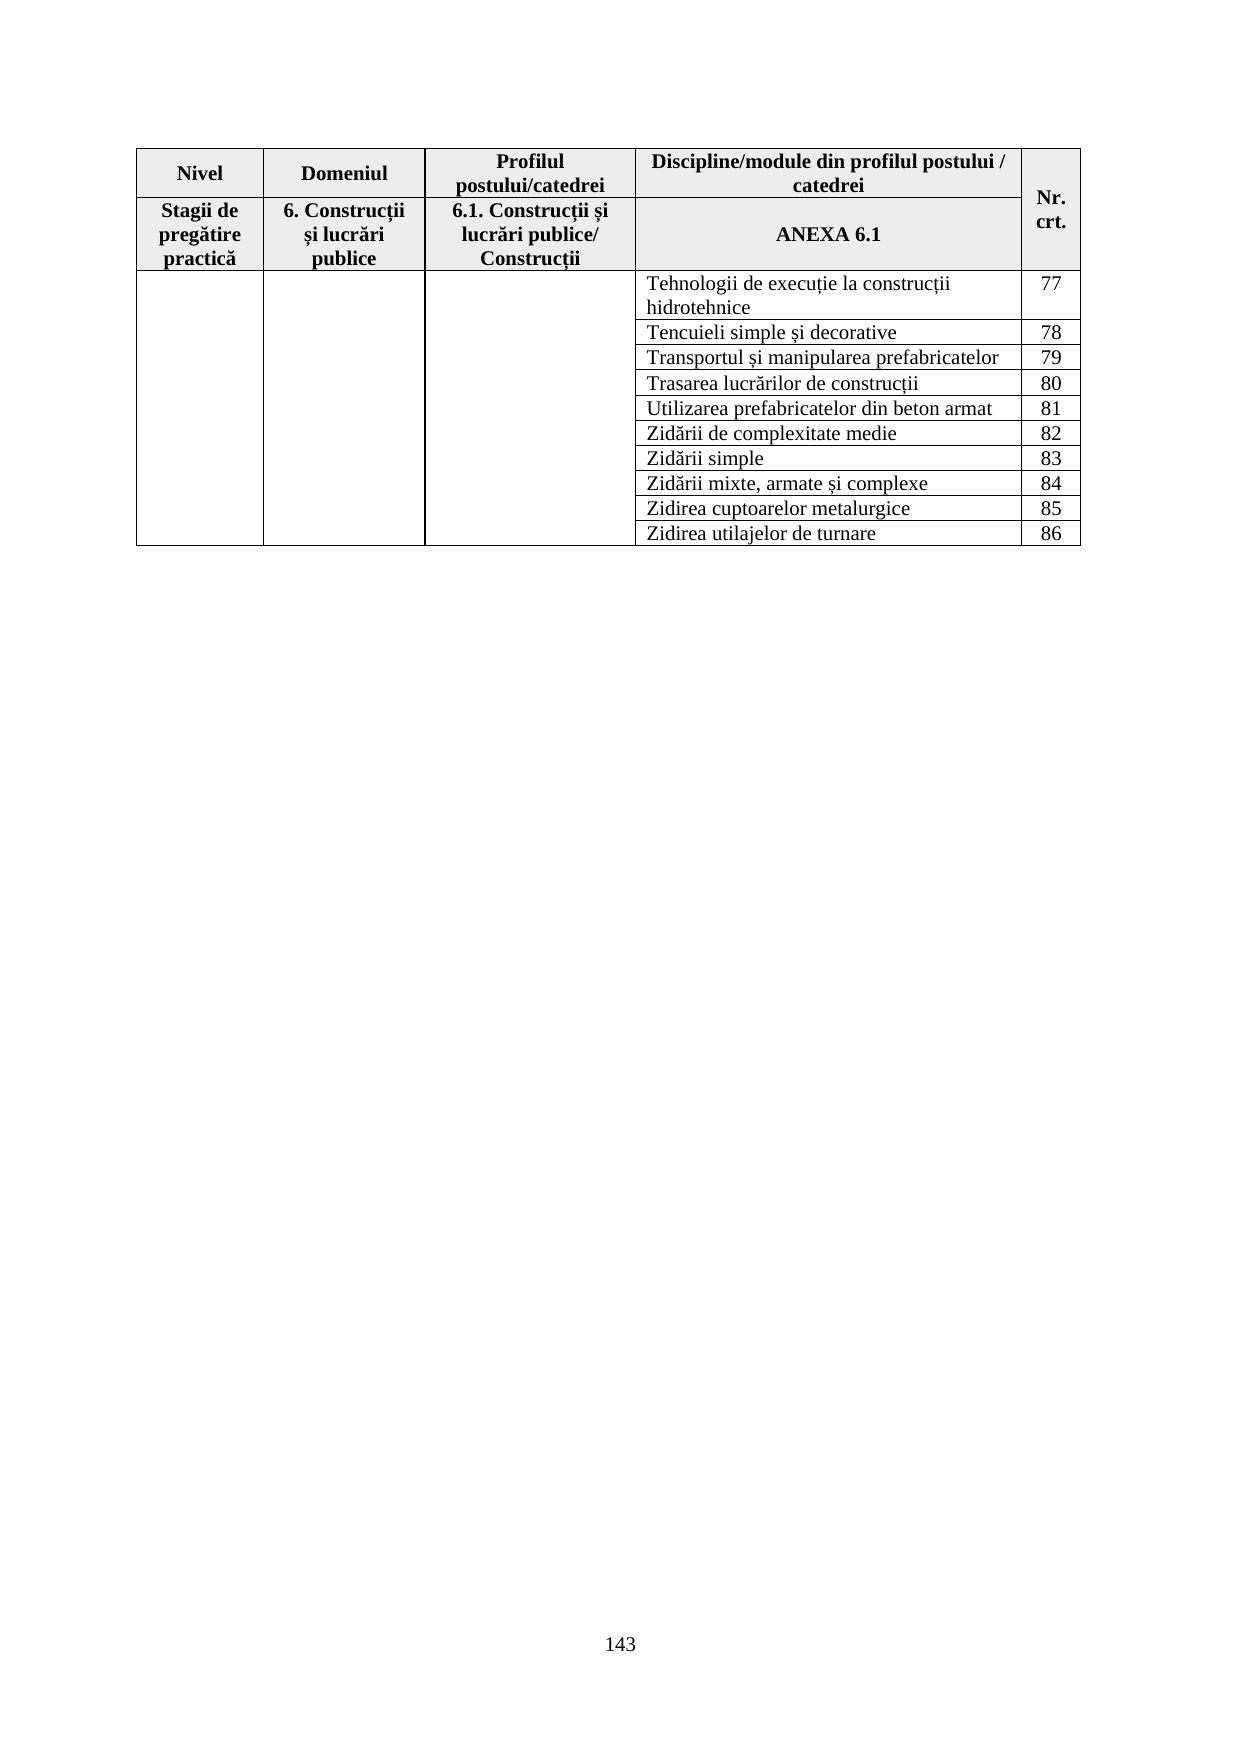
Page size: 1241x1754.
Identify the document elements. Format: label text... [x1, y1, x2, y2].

table_header Nivel [137, 149, 263, 197]
table_cell 6.1. Construcții și lucrări publice/ Construcții [426, 198, 635, 270]
table_header Discipline/module din profilul postului / catedrei [636, 149, 1021, 197]
table_cell Zidirea utilajelor de turnare [636, 521, 1021, 545]
table_cell Zidirea cuptoarelor metalurgice [636, 496, 1021, 520]
table_cell Zidării de complexitate medie [636, 421, 1021, 445]
table_header Profilul postului/catedrei [426, 149, 635, 197]
table_cell 82 [1022, 421, 1080, 445]
table_cell Stagii de pregătire practică [137, 198, 263, 270]
table_cell 78 [1022, 320, 1080, 344]
table_cell ANEXA 6.1 [636, 198, 1021, 270]
table_cell Zidării simple [636, 446, 1021, 470]
table_header Domeniul [264, 149, 424, 197]
table_cell 83 [1022, 446, 1080, 470]
table_cell Transportul și manipularea prefabricatelor [636, 345, 1021, 369]
table_cell Trasarea lucrărilor de construcții [636, 370, 1021, 394]
table_header Nr. crt. [1022, 149, 1080, 270]
table_cell 85 [1022, 496, 1080, 520]
table_cell 79 [1022, 345, 1080, 369]
table_cell Tehnologii de execuție la construcții hidrotehnice [636, 271, 1021, 319]
table_cell 6. Construcții și lucrări publice [264, 198, 424, 270]
table_cell 86 [1022, 521, 1080, 545]
table_cell Utilizarea prefabricatelor din beton armat [636, 396, 1021, 419]
table_cell 77 [1022, 271, 1080, 319]
table_cell Zidării mixte, armate și complexe [636, 471, 1021, 495]
table_cell 84 [1022, 471, 1080, 495]
table_cell 80 [1022, 370, 1080, 394]
table_cell Tencuieli simple și decorative [636, 320, 1021, 344]
table_cell 81 [1022, 396, 1080, 419]
